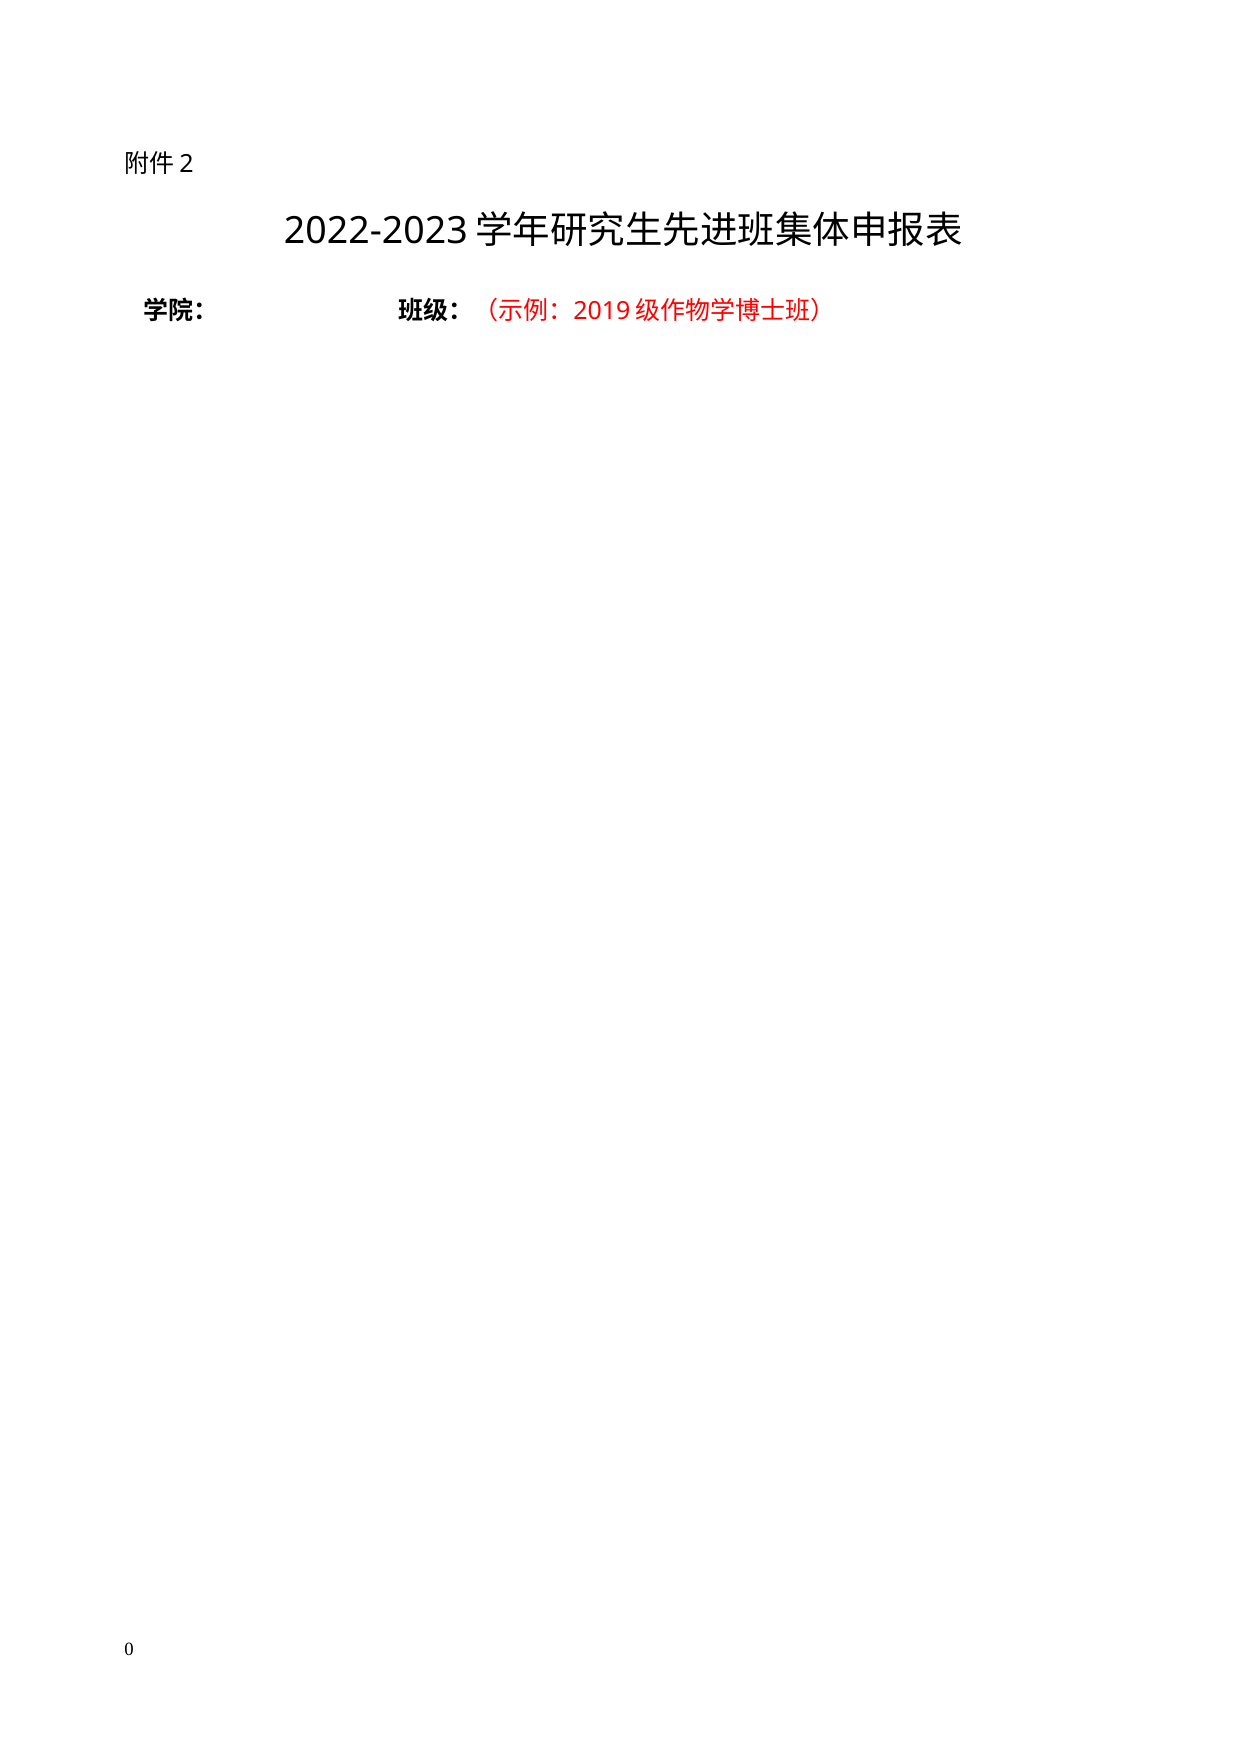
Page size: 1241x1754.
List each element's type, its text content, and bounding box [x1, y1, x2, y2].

text 学院： 班级：（示例：2019级作物学博士班） [124, 276, 1122, 341]
text 附件2 [124, 129, 1122, 194]
text 2022-2023学年研究生先进班集体申报表 [124, 194, 1122, 259]
